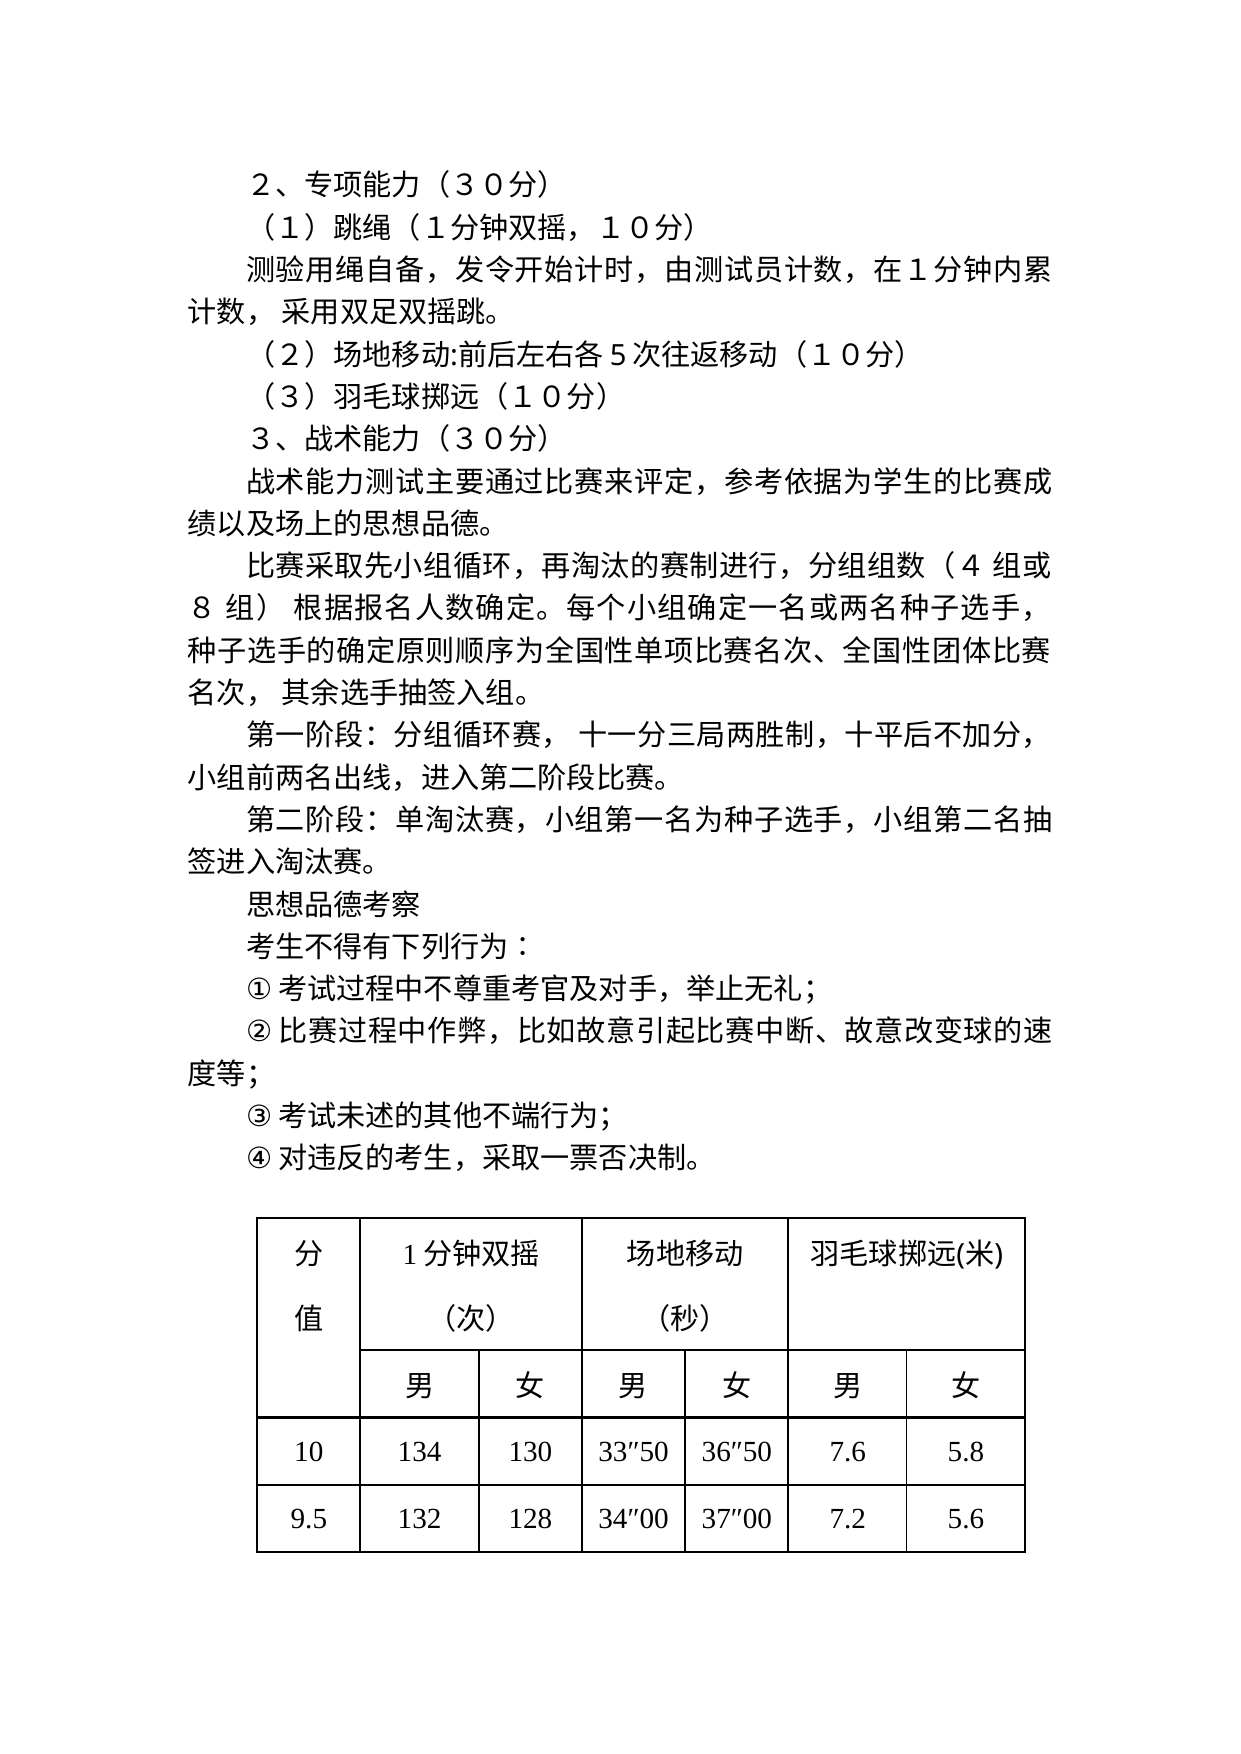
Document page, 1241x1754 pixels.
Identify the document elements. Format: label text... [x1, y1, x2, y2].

text （２）场地移动:前后左右各5次往返移动（１０分） [187, 331, 1053, 373]
text （３）羽毛球掷远（１０分） [187, 373, 1053, 416]
text 比赛采取先小组循环，再淘汰的赛制进行，分组组数（４ 组或８ 组） 根据报名人数确定。每个小组确定一名或两名种子选手， 种子选手的确定原则顺序为全国性单项比赛名次、全国性团体比赛名次， 其余选手抽签入组。 [187, 543, 1053, 712]
table_cell 36″50 [686, 1419, 787, 1483]
table_cell 男 [789, 1351, 906, 1416]
table_header 场地移动（秒） [583, 1219, 787, 1349]
table_cell 37″00 [686, 1486, 787, 1551]
text 考生不得有下列行为∶ [187, 923, 1053, 966]
table_cell 男 [361, 1351, 478, 1416]
table_cell 女 [907, 1351, 1024, 1416]
table_cell 9.5 [258, 1486, 359, 1551]
table_cell 128 [480, 1486, 581, 1551]
table_header 羽毛球掷远(米) [789, 1219, 1024, 1349]
table_cell 132 [361, 1486, 478, 1551]
text ④对违反的考生，采取一票否决制。 [187, 1135, 1053, 1177]
table_cell 33″50 [583, 1419, 684, 1483]
text ③考试未述的其他不端行为； [187, 1093, 1053, 1135]
table_cell 130 [480, 1419, 581, 1483]
text ②比赛过程中作弊，比如故意引起比赛中断、故意改变球的速度等； [187, 1008, 1053, 1093]
text （１）跳绳（１分钟双摇，１０分） [187, 204, 1053, 247]
text 测验用绳自备，发令开始计时，由测试员计数，在１分钟内累计数， 采用双足双摇跳。 [187, 247, 1053, 331]
text 第二阶段：单淘汰赛，小组第一名为种子选手，小组第二名抽签进入淘汰赛。 [187, 796, 1053, 881]
table_header 分 值 [258, 1219, 359, 1416]
table_cell 7.6 [789, 1419, 906, 1483]
table_cell 男 [583, 1351, 684, 1416]
table_cell 34″00 [583, 1486, 684, 1551]
table_header 1分钟双摇（次） [361, 1219, 581, 1349]
text 思想品德考察 [187, 881, 1053, 923]
table_cell 女 [686, 1351, 787, 1416]
text 战术能力测试主要通过比赛来评定，参考依据为学生的比赛成绩以及场上的思想品德。 [187, 458, 1053, 543]
text ①考试过程中不尊重考官及对手，举止无礼； [187, 966, 1053, 1008]
text ３、战术能力（３０分） [187, 416, 1053, 458]
table_cell 5.6 [907, 1486, 1024, 1551]
text ２、专项能力（３０分） [187, 162, 1053, 204]
table_cell 5.8 [907, 1419, 1024, 1483]
table_cell 7.2 [789, 1486, 906, 1551]
table_cell 10 [258, 1419, 359, 1483]
table_cell 134 [361, 1419, 478, 1483]
table_cell 女 [480, 1351, 581, 1416]
text 第一阶段：分组循环赛， 十一分三局两胜制，十平后不加分， 小组前两名出线，进入第二阶段比赛。 [187, 712, 1053, 796]
